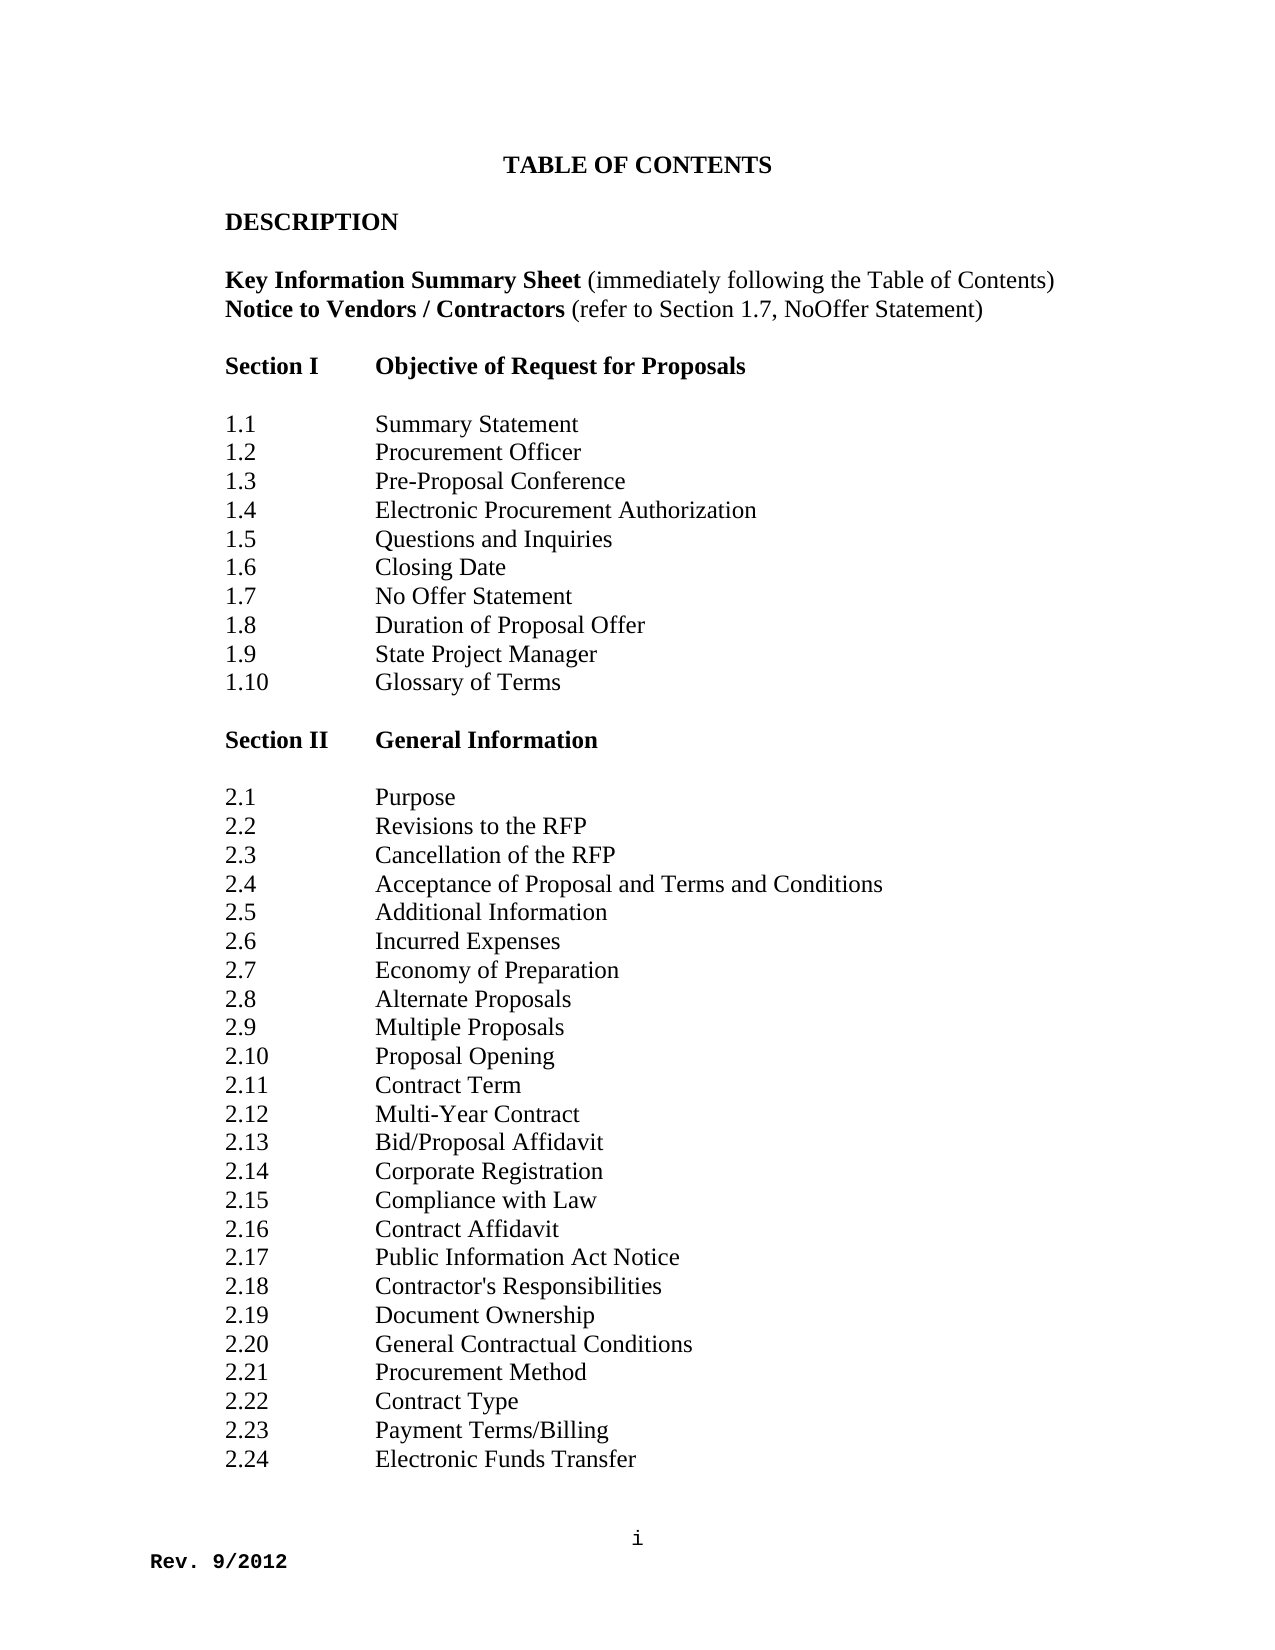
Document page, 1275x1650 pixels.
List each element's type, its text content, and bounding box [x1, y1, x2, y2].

text 2.24 Electronic Funds Transfer [225, 1444, 1125, 1472]
list Contract Term [225, 1070, 1125, 1099]
list State Project Manager [225, 639, 1125, 667]
text 2.1 Purpose [225, 782, 1125, 811]
text 1.2 Procurement Officer [225, 437, 1125, 466]
list Alternate Proposals [225, 984, 1125, 1012]
text 2.18 Contractor's Responsibilities [225, 1271, 1125, 1300]
text 1.4 Electronic Procurement Authorization [150, 495, 1125, 524]
text 2.7 Economy of Preparation [225, 955, 1125, 984]
list Closing Date [225, 552, 1125, 581]
list Duration of Proposal Offer [225, 610, 1125, 639]
list No Offer Statement [225, 581, 1125, 610]
text 1.1 Summary Statement [225, 409, 1125, 437]
text 2.3 Cancellation of the RFP [225, 840, 1125, 869]
text TABLE OF CONTENTS [150, 150, 1125, 179]
text Section I Objective of Request for Proposals [150, 351, 1125, 380]
text 2.19 Document Ownership [225, 1300, 1125, 1329]
list Contract Affidavit [225, 1214, 1125, 1242]
text 2.22 Contract Type [225, 1386, 1125, 1415]
list Multiple Proposals [225, 1012, 1125, 1041]
list Proposal Opening [225, 1041, 1125, 1070]
text 2.23 Payment Terms/Billing [225, 1415, 1125, 1444]
list Bid/Proposal Affidavit [225, 1127, 1125, 1156]
subtitle Section II General Information [150, 725, 1125, 754]
text DESCRIPTION [225, 207, 1125, 236]
text 2.2 Revisions to the RFP [225, 811, 1125, 840]
list Glossary of Terms [225, 667, 1125, 696]
text 2.20 General Contractual Conditions [225, 1329, 1125, 1357]
text 2.6 Incurred Expenses [225, 926, 1125, 955]
list Compliance with Law [225, 1185, 1125, 1214]
text 2.5 Additional Information [225, 897, 1125, 926]
text 2.4 Acceptance of Proposal and Terms and Conditions [225, 869, 1125, 897]
text 1.5 Questions and Inquiries [150, 524, 1125, 552]
text 2.17 Public Information Act Notice [225, 1242, 1125, 1271]
list Corporate Registration [225, 1156, 1125, 1185]
list Pre-Proposal Conference [225, 466, 1125, 495]
list Multi-Year Contract [225, 1099, 1125, 1127]
text Key Information Summary Sheet (immediately following the Table of Contents) [225, 265, 1125, 294]
text 2.21 Procurement Method [225, 1357, 1125, 1386]
text Notice to Vendors / Contractors (refer to Section 1.7, NoOffer Statement) [225, 294, 1125, 322]
